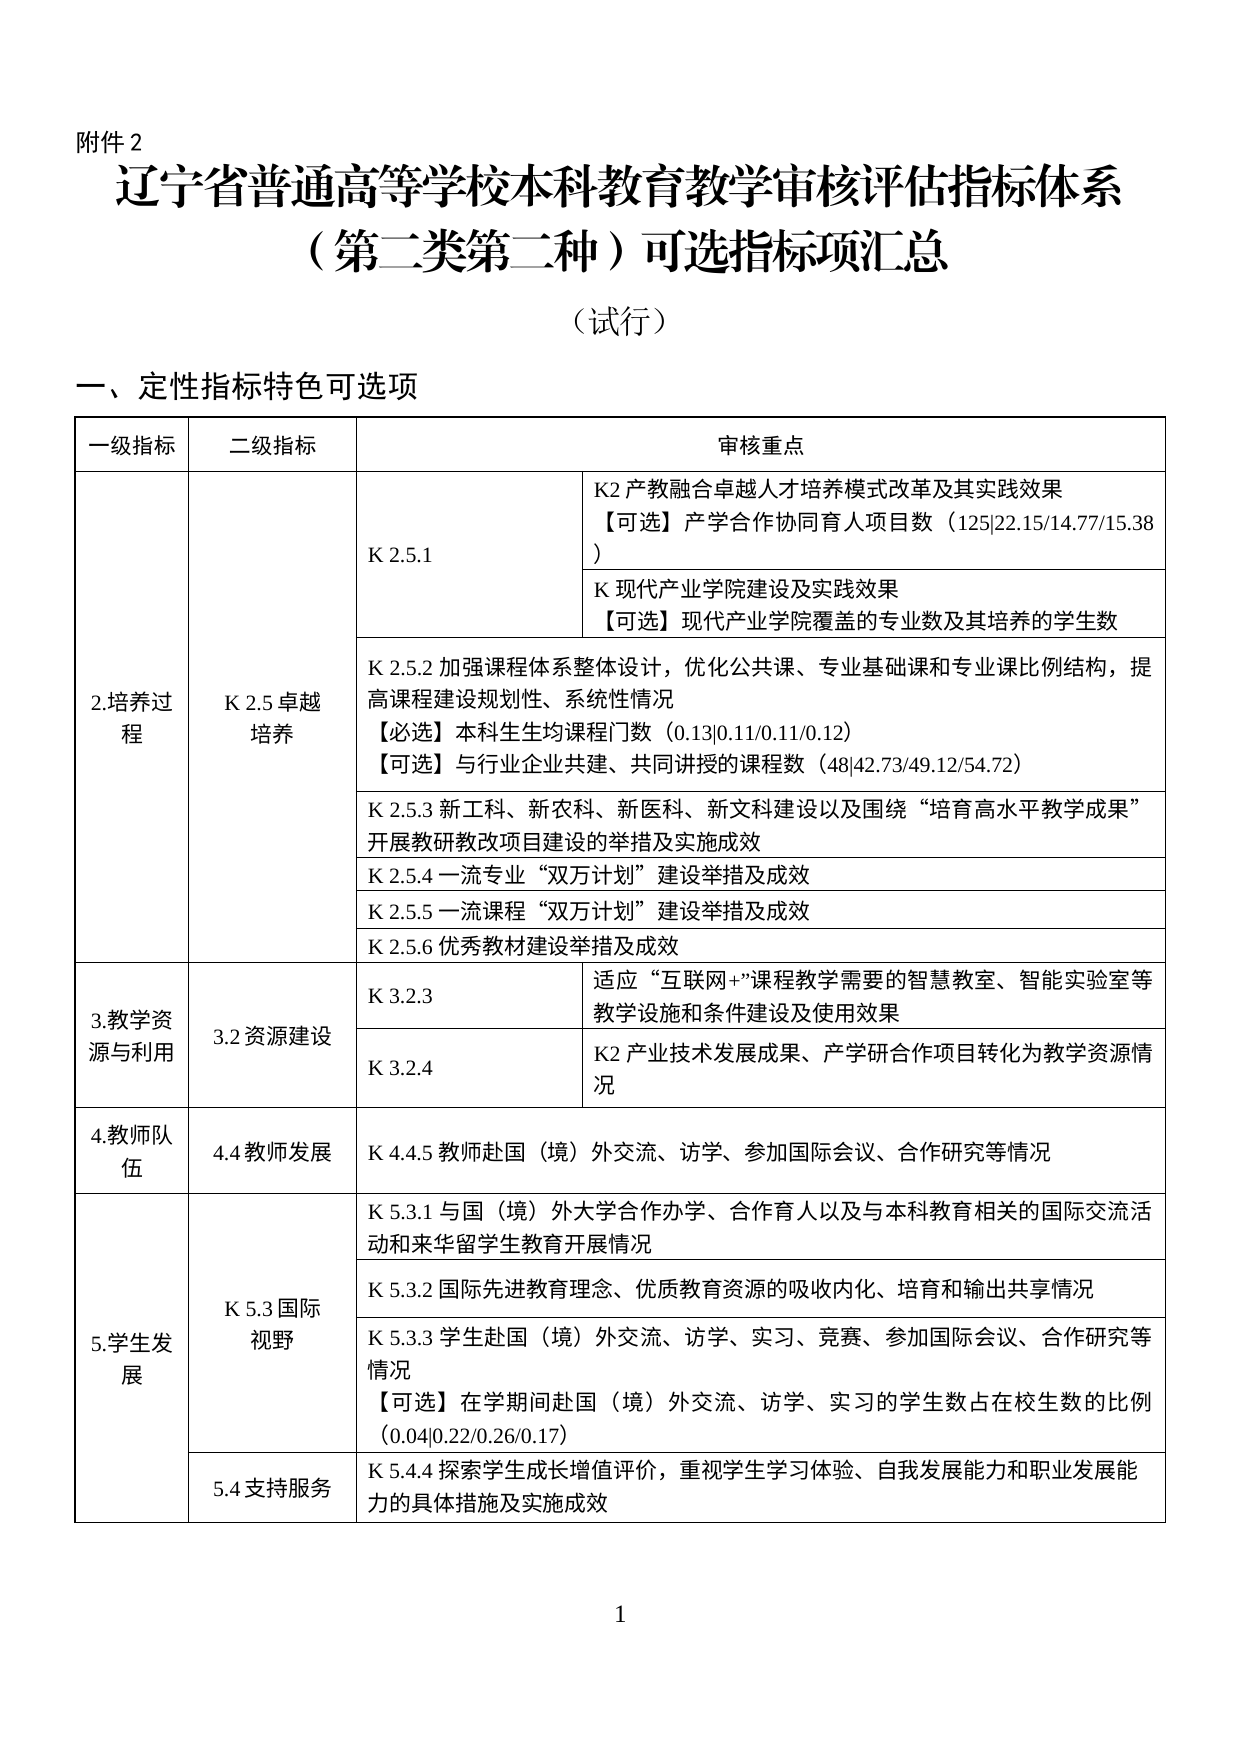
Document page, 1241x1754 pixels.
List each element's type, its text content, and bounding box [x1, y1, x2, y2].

text （第二类第二种）可选指标项汇总 [75, 221, 1165, 286]
table_header 审核重点 [357, 418, 1165, 471]
table_cell 3.教学资源与利用 [76, 963, 188, 1107]
table_cell 5.学生发展 [76, 1194, 188, 1522]
table_cell K 2.5.6 优秀教材建设举措及成效 [357, 929, 1165, 962]
table_cell K 2.5.1 [357, 472, 582, 637]
text 附件2 [75, 124, 1165, 156]
table_cell K 5.3国际 视野 [189, 1194, 356, 1452]
text 一、定性指标特色可选项 [75, 351, 1165, 416]
table_header 二级指标 [189, 418, 356, 471]
table_cell K 5.3.3 学生赴国（境）外交流、访学、实习、竞赛、参加国际会议、合作研究等情况 【可选】在学期间赴国（境）外交流、访学、实习的学生数占在校生数的比例（0.04|0.22/0.26/0.17） [357, 1318, 1165, 1452]
table_header 一级指标 [76, 418, 188, 471]
table_cell K 2.5.5 一流课程“双万计划”建设举措及成效 [357, 891, 1165, 928]
text 辽宁省普通高等学校本科教育教学审核评估指标体系 [75, 156, 1165, 221]
table_cell K 现代产业学院建设及实践效果 【可选】现代产业学院覆盖的专业数及其培养的学生数 [583, 570, 1165, 637]
table_cell K2 产教融合卓越人才培养模式改革及其实践效果 【可选】产学合作协同育人项目数（125|22.15/14.77/15.38 ） [583, 472, 1165, 569]
table_cell K 2.5.3 新工科、新农科、新医科、新文科建设以及围绕“培育高水平教学成果”开展教研教改项目建设的举措及实施成效 [357, 792, 1165, 857]
table_cell K 5.3.1 与国（境）外大学合作办学、合作育人以及与本科教育相关的国际交流活动和来华留学生教育开展情况 [357, 1194, 1165, 1259]
table_cell 4.教师队伍 [76, 1108, 188, 1193]
table_cell K 5.4.4 探索学生成长增值评价，重视学生学习体验、自我发展能力和职业发展能力的具体措施及实施成效 [357, 1453, 1165, 1522]
table_cell K2 产业技术发展成果、产学研合作项目转化为教学资源情况 [583, 1029, 1165, 1107]
text （试行） [75, 286, 1165, 351]
table_cell K 4.4.5 教师赴国（境）外交流、访学、参加国际会议、合作研究等情况 [357, 1108, 1165, 1193]
table_cell 4.4教师发展 [189, 1108, 356, 1193]
table_cell K 3.2.3 [357, 963, 582, 1028]
table_cell 5.4支持服务 [189, 1453, 356, 1522]
table_cell K 2.5.4 一流专业“双万计划”建设举措及成效 [357, 858, 1165, 890]
table_cell K 2.5.2 加强课程体系整体设计，优化公共课、专业基础课和专业课比例结构，提高课程建设规划性、系统性情况 【必选】本科生生均课程门数（0.13|0.11/0.11/0.12） 【可选】与行业企业共建、共同讲授的课程数（48|42.73/49.12/54.72） [357, 638, 1165, 791]
table_cell K 5.3.2 国际先进教育理念、优质教育资源的吸收内化、培育和输出共享情况 [357, 1260, 1165, 1317]
table_cell K 3.2.4 [357, 1029, 582, 1107]
table_cell 2.培养过程 [76, 472, 188, 962]
table_cell 适应“互联网+”课程教学需要的智慧教室、智能实验室等教学设施和条件建设及使用效果 [583, 963, 1165, 1028]
table_cell K 2.5卓越 培养 [189, 472, 356, 962]
table_cell 3.2资源建设 [189, 963, 356, 1107]
